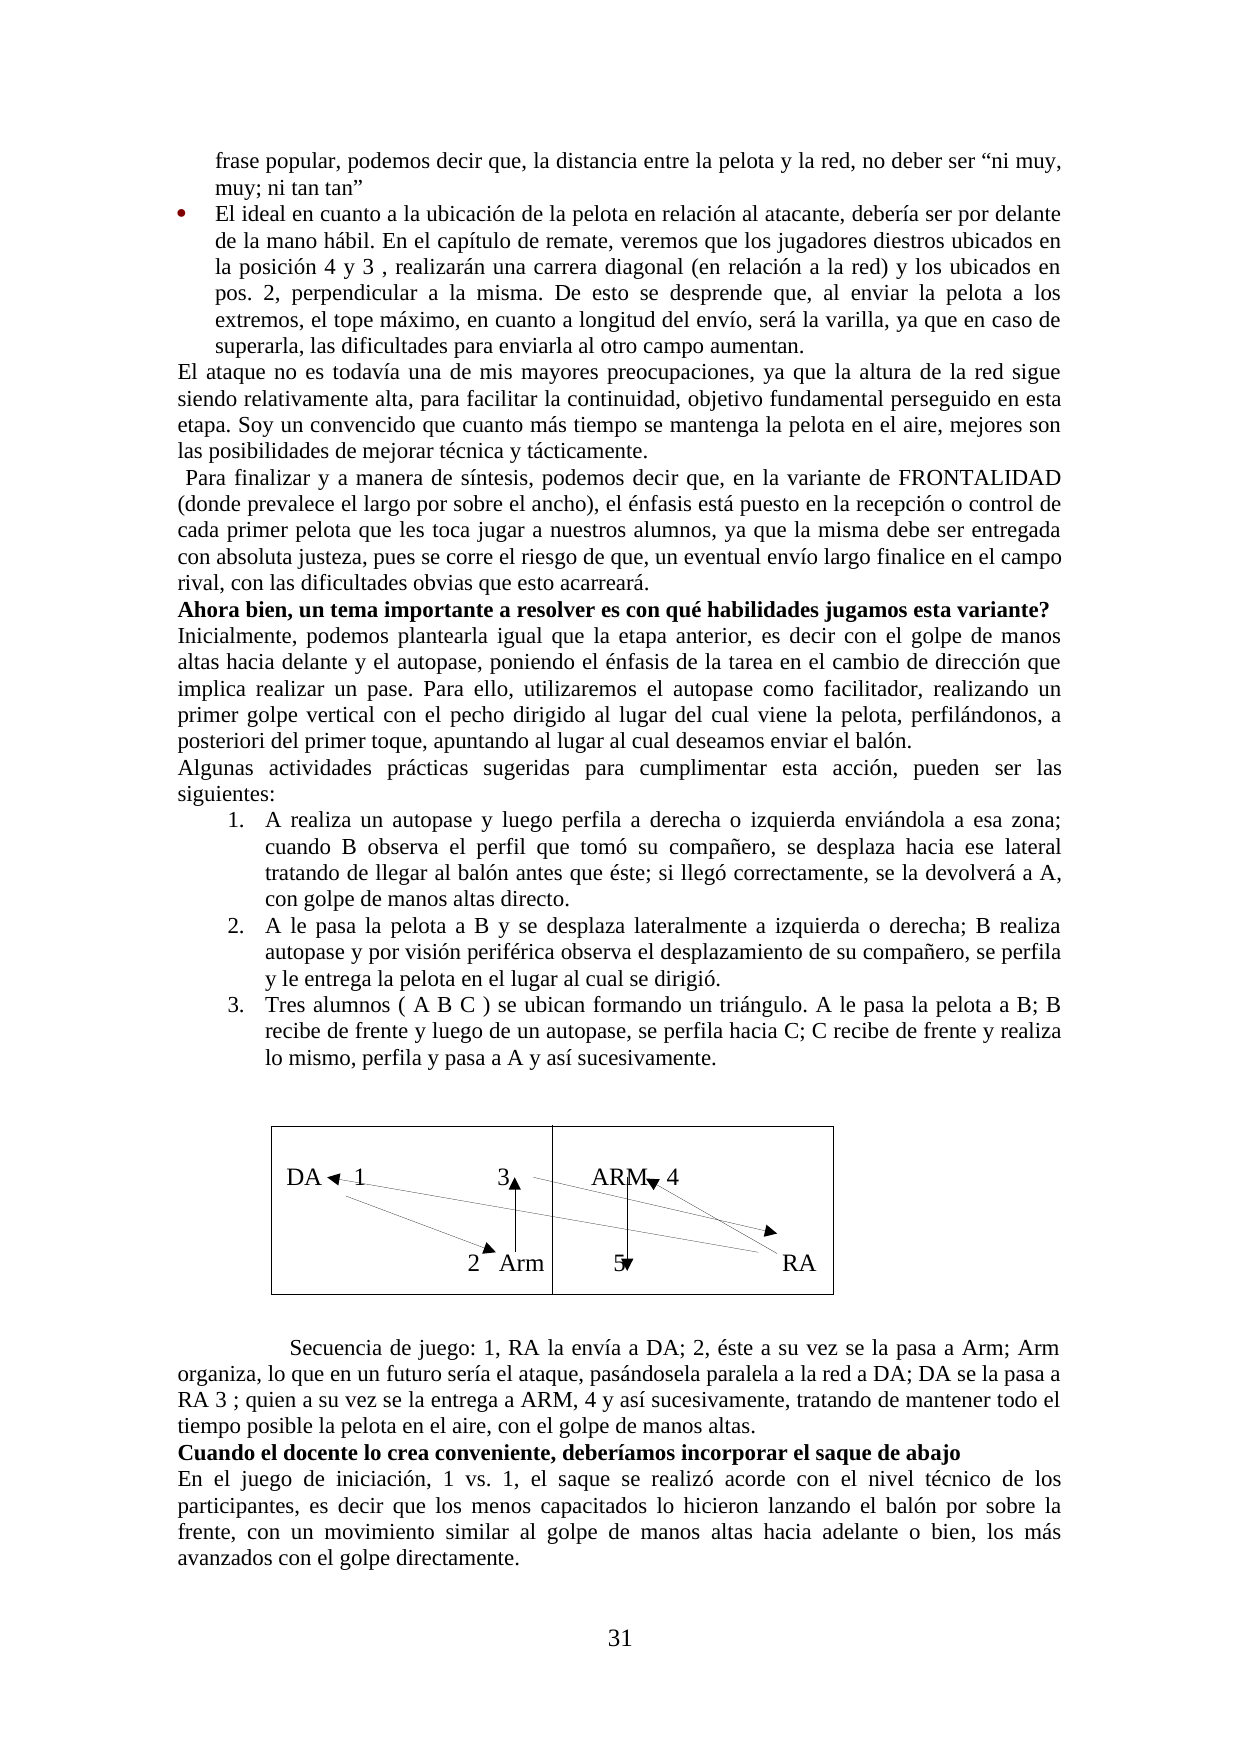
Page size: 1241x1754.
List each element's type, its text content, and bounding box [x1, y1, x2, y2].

list Tres alumnos ( A B C ) se ubican formando un triángulo. A le pasa la pelota a B; B recibe de frente y luego de un autopase, se perfila hacia C; C recibe de frente y realiza lo mismo, perfila y pasa a A y así sucesivamente. [227, 991, 1063, 1070]
text Algunas actividades prácticas sugeridas para cumplimentar esta acción, pueden ser las siguientes: [177, 754, 1063, 806]
text Secuencia de juego: 1, RA la envía a DA; 2, éste a su vez se la pasa a Arm; Arm organiza, lo que en un futuro sería el ataque, pasándosela paralela a la red a DA; DA se la pasa a RA 3 ; quien a su vez se la entrega a ARM, 4 y así sucesivamente, tratando de mantener todo el tiempo posible la pelota en el aire, con el golpe de manos altas. [177, 1333, 1063, 1439]
text Inicialmente, podemos plantearla igual que la etapa anterior, es decir con el golpe de manos altas hacia delante y el autopase, poniendo el énfasis de la tarea en el cambio de dirección que implica realizar un pase. Para ello, utilizaremos el autopase como facilitador, realizando un primer golpe vertical con el pecho dirigido al lugar del cual viene la pelota, perfilándonos, a posteriori del primer toque, apuntando al lugar al cual deseamos enviar el balón. [177, 622, 1063, 754]
list El ideal en cuanto a la ubicación de la pelota en relación al atacante, debería ser por delante de la mano hábil. En el capítulo de remate, veremos que los jugadores diestros ubicados en la posición 4 y 3 , realizarán una carrera diagonal (en relación a la red) y los ubicados en pos. 2, perpendicular a la misma. De esto se desprende que, al enviar la pelota a los extremos, el tope máximo, en cuanto a longitud del envío, será la varilla, ya que en caso de superarla, las dificultades para enviarla al otro campo aumentan. [177, 200, 1063, 358]
text Ahora bien, un tema importante a resolver es con qué habilidades jugamos esta variante? [177, 596, 1063, 622]
list A realiza un autopase y luego perfila a derecha o izquierda enviándola a esa zona; cuando B observa el perfil que tomó su compañero, se desplaza hacia ese lateral tratando de llegar al balón antes que éste; si llegó correctamente, se la devolverá a A, con golpe de manos altas directo. [227, 806, 1063, 912]
text Para finalizar y a manera de síntesis, podemos decir que, en la variante de FRONTALIDAD (donde prevalece el largo por sobre el ancho), el énfasis está puesto en la recepción o control de cada primer pelota que les toca jugar a nuestros alumnos, ya que la misma debe ser entregada con absoluta justeza, pues se corre el riesgo de que, un eventual envío largo finalice en el campo rival, con las dificultades obvias que esto acarreará. [177, 464, 1063, 596]
text En el juego de iniciación, 1 vs. 1, el saque se realizó acorde con el nivel técnico de los participantes, es decir que los menos capacitados lo hicieron lanzando el balón por sobre la frente, con un movimiento similar al golpe de manos altas hacia adelante o bien, los más avanzados con el golpe directamente. [177, 1465, 1063, 1571]
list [177, 148, 1063, 200]
list A le pasa la pelota a B y se desplaza lateralmente a izquierda o derecha; B realiza autopase y por visión periférica observa el desplazamiento de su compañero, se perfila y le entrega la pelota en el lugar al cual se dirigió. [227, 912, 1063, 991]
text El ataque no es todavía una de mis mayores preocupaciones, ya que la altura de la red sigue siendo relativamente alta, para facilitar la continuidad, objetivo fundamental perseguido en esta etapa. Soy un convencido que cuanto más tiempo se mantenga la pelota en el aire, mejores son las posibilidades de mejorar técnica y tácticamente. [177, 358, 1063, 464]
subtitle Cuando el docente lo crea conveniente, deberíamos incorporar el saque de abajo [177, 1439, 1063, 1465]
